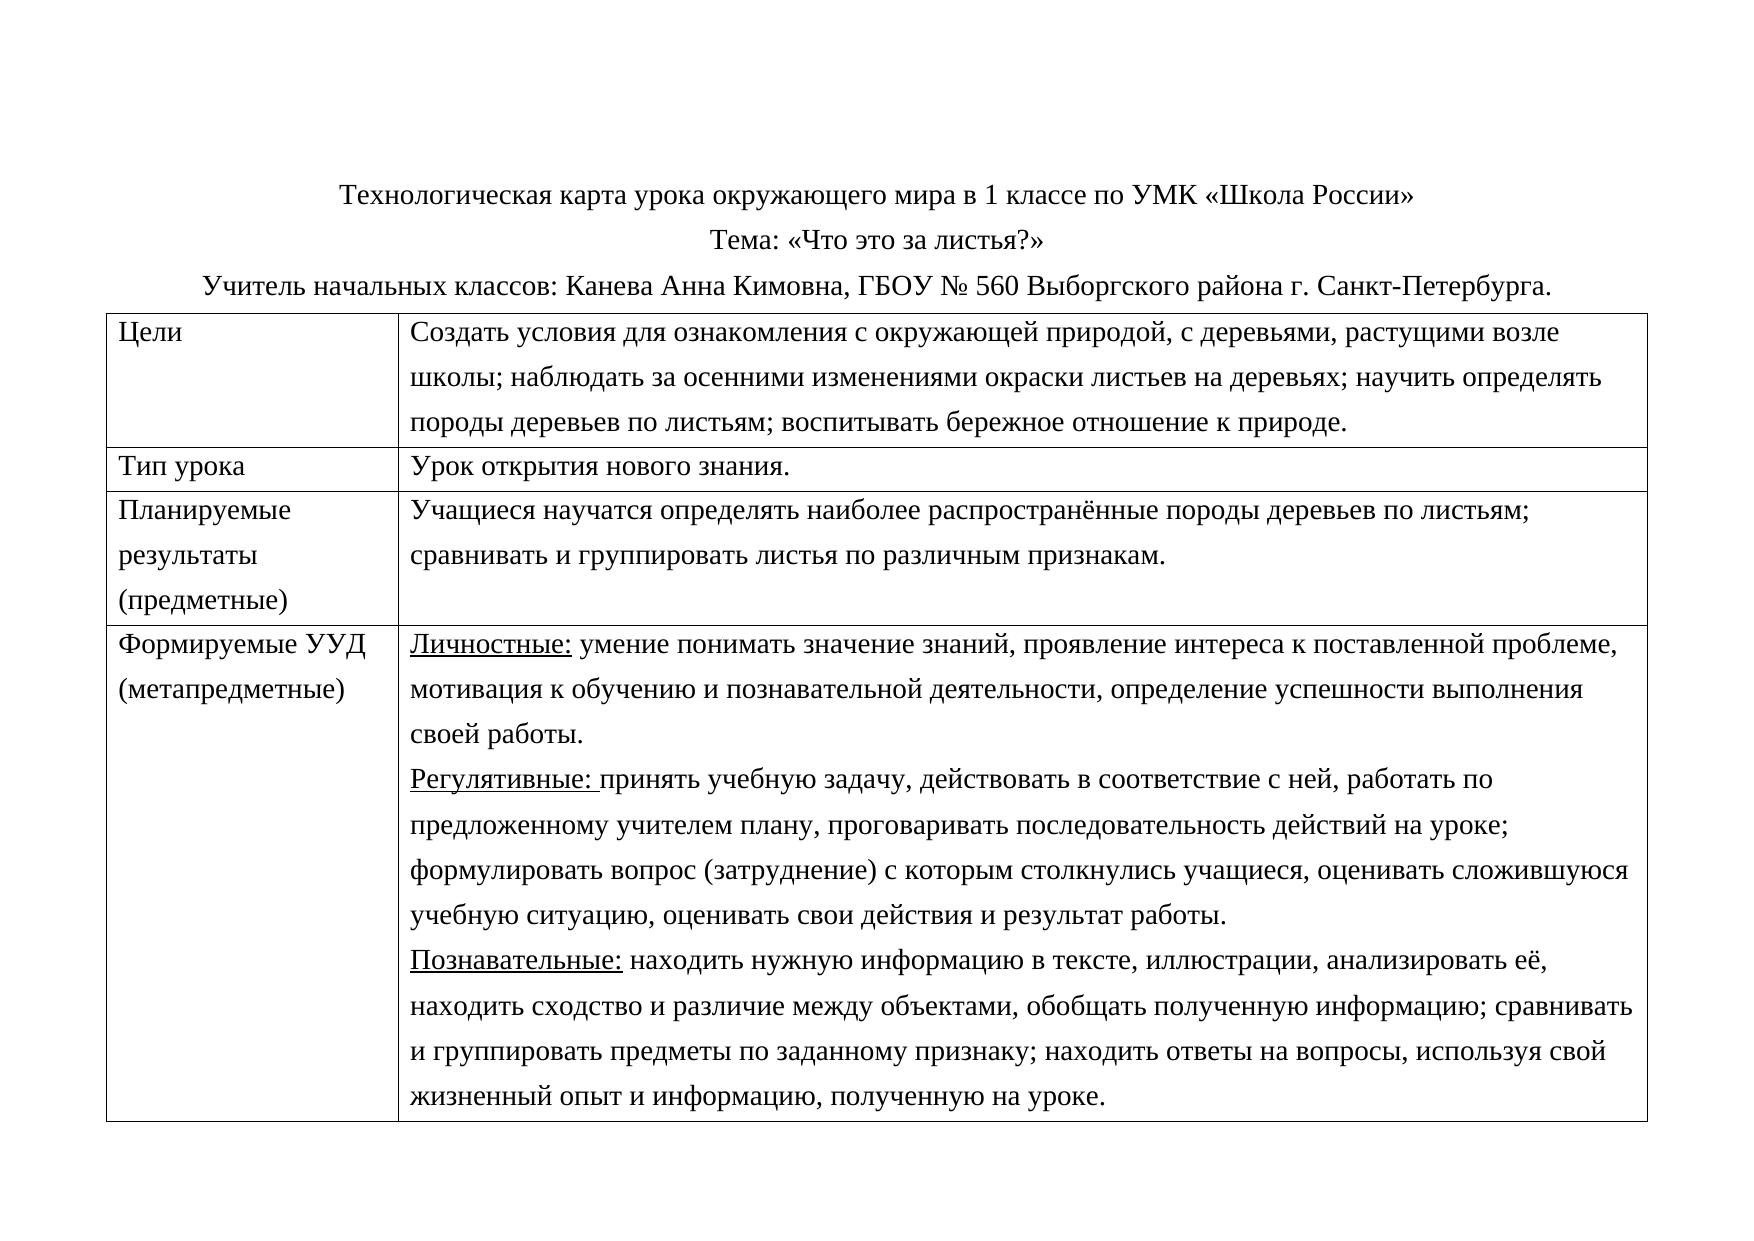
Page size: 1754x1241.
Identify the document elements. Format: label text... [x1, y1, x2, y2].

table_cell Планируемые результаты (предметные) [107, 492, 398, 625]
text Учитель начальных классов: Канева Анна Кимовна, ГБОУ № 560 Выборгского района г. Санкт-Петербурга. [118, 268, 1636, 301]
table_cell Урок открытия нового знания. [399, 448, 1647, 491]
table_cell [107, 626, 398, 1121]
table_cell Учащиеся научатся определять наиболее распространённые породы деревьев по листьям; сравнивать и группировать листья по различным признакам. [399, 492, 1647, 625]
table_header Цели [107, 314, 398, 447]
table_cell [399, 626, 1647, 1121]
text Технологическая карта урока окружающего мира в 1 классе по УМК «Школа России» [118, 177, 1636, 211]
table_cell Тип урока [107, 448, 398, 491]
table_header Создать условия для ознакомления с окружающей природой, с деревьями, растущими возле школы; наблюдать за осенними изменениями окраски листьев на деревьях; научить определять породы деревьев по листьям; воспитывать бережное отношение к природе. [399, 314, 1647, 447]
text Тема: «Что это за листья?» [118, 222, 1636, 256]
